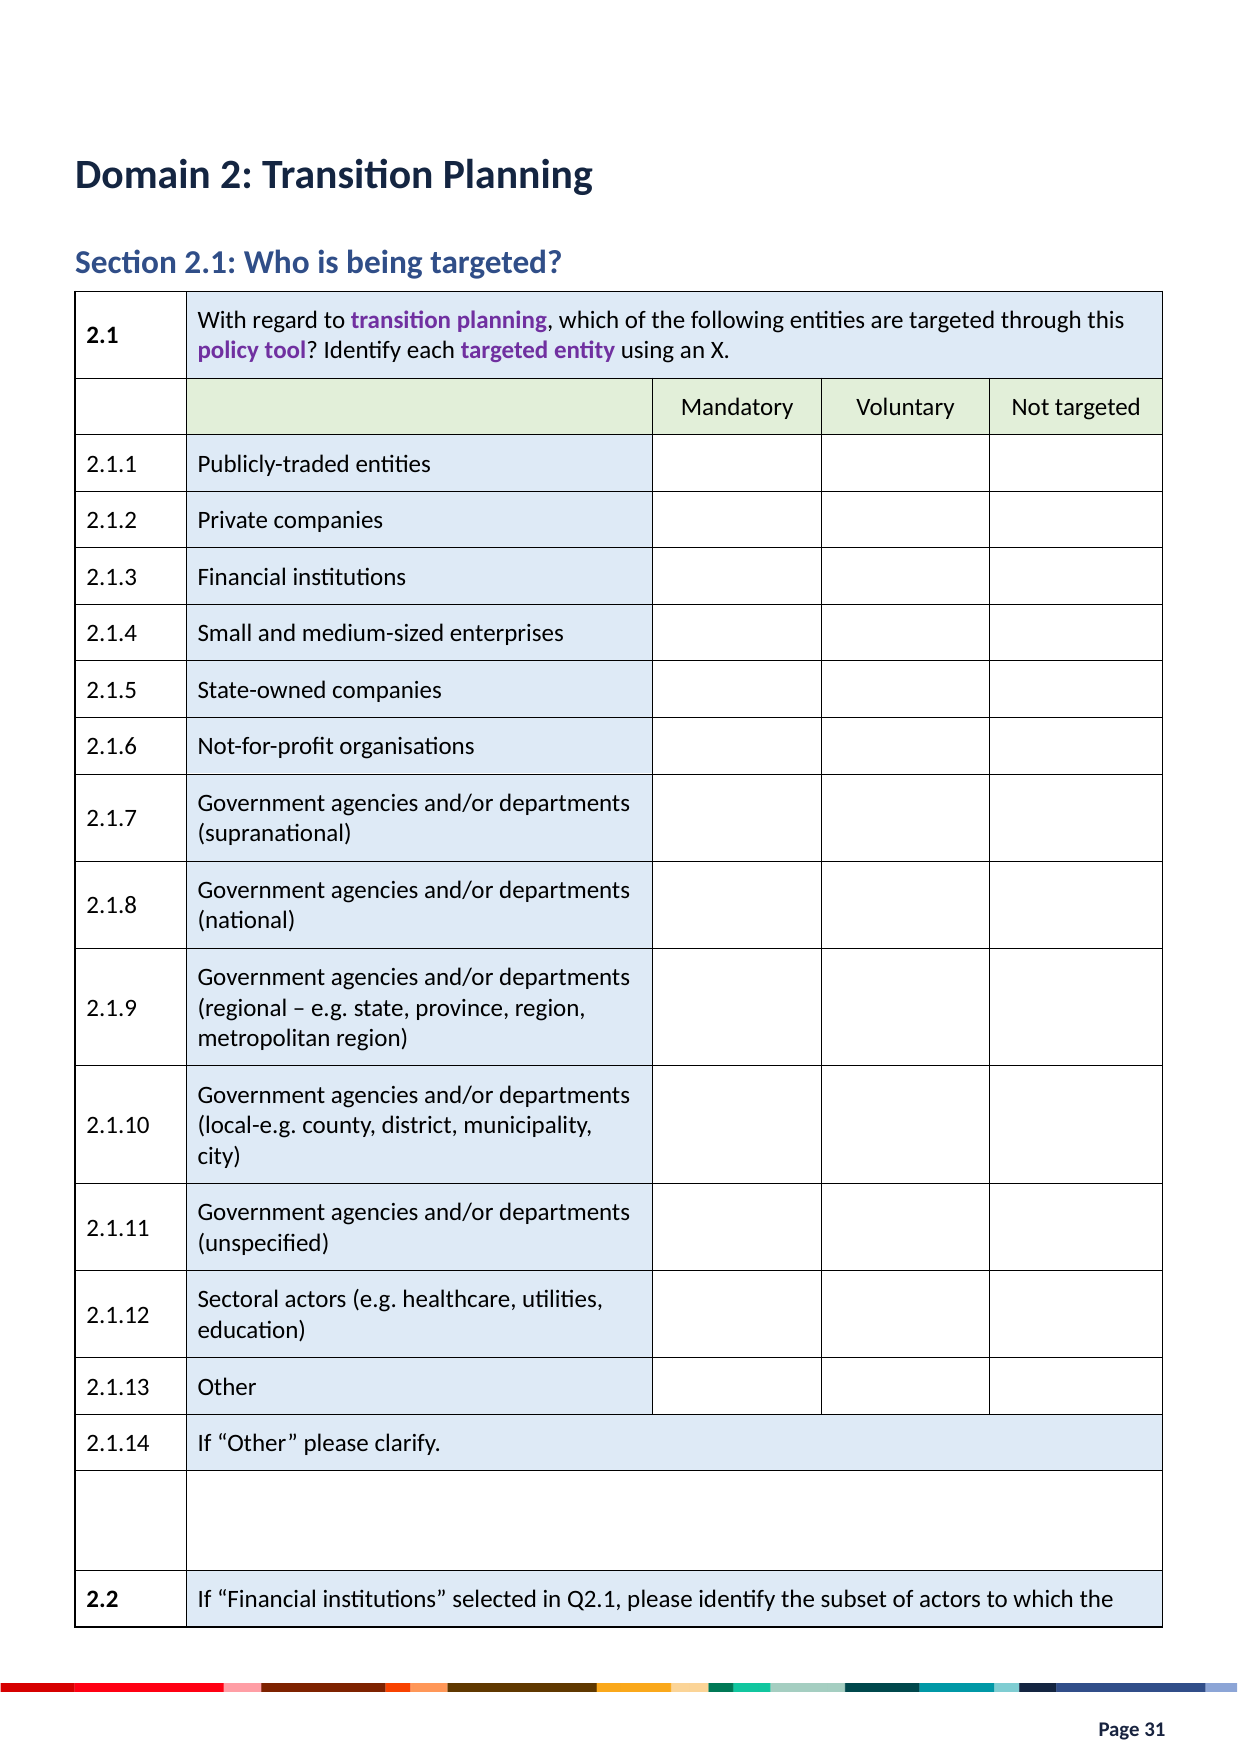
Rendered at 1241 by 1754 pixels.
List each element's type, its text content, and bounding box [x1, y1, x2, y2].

table_cell [653, 1066, 821, 1183]
table_cell [76, 1471, 186, 1570]
table_cell 2.1.9 [76, 949, 186, 1065]
table_cell 2.1.12 [76, 1271, 186, 1357]
table_cell If “Other” please clarify. [187, 1415, 1162, 1470]
table_cell [990, 1271, 1162, 1357]
table_cell 2.2 [76, 1571, 186, 1626]
table_cell 2.1.8 [76, 862, 186, 948]
table_cell [990, 1358, 1162, 1414]
table_cell Small and medium-sized enterprises [187, 605, 652, 660]
table_cell [990, 548, 1162, 604]
table_cell [653, 1271, 821, 1357]
table_cell 2.1.1 [76, 435, 186, 491]
table_cell [822, 775, 989, 861]
table_cell Government agencies and/or departments (national) [187, 862, 652, 948]
table_cell 2.1.11 [76, 1184, 186, 1270]
table_cell [822, 605, 989, 660]
table_cell [653, 435, 821, 491]
table_cell [822, 1066, 989, 1183]
table_cell 2.1.14 [76, 1415, 186, 1470]
table_cell Not targeted [990, 379, 1162, 434]
table_cell [653, 492, 821, 547]
table_cell Not-for-profit organisations [187, 718, 652, 773]
table_cell 2.1.2 [76, 492, 186, 547]
table_cell 2.1.7 [76, 775, 186, 861]
table_cell [653, 775, 821, 861]
table_cell [822, 1358, 989, 1414]
table_cell [990, 1184, 1162, 1270]
table_cell Government agencies and/or departments (regional – e.g. state, province, region, metropolitan region) [187, 949, 652, 1065]
table_cell [653, 718, 821, 773]
table_cell [653, 862, 821, 948]
table_cell 2.1.4 [76, 605, 186, 660]
table_cell [990, 605, 1162, 660]
table_cell [822, 661, 989, 717]
table_cell [653, 605, 821, 660]
table_cell Private companies [187, 492, 652, 547]
table_cell Voluntary [822, 379, 989, 434]
table_cell [822, 718, 989, 773]
table_cell [653, 949, 821, 1065]
table_cell [990, 1066, 1162, 1183]
table_cell Government agencies and/or departments (unspecified) [187, 1184, 652, 1270]
table_cell [653, 548, 821, 604]
table_cell 2.1.6 [76, 718, 186, 773]
subtitle Domain 2: Transition Planning [75, 148, 1165, 199]
table_cell [990, 862, 1162, 948]
table_cell [990, 435, 1162, 491]
table_cell [187, 1471, 1162, 1570]
table_cell 2.1.13 [76, 1358, 186, 1414]
table_cell Sectoral actors (e.g. healthcare, utilities, education) [187, 1271, 652, 1357]
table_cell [187, 1571, 1162, 1626]
table_cell [653, 1358, 821, 1414]
table_cell [653, 1184, 821, 1270]
table_header 2.1 [76, 292, 186, 378]
table_cell [822, 862, 989, 948]
table_cell [822, 492, 989, 547]
table_cell [990, 949, 1162, 1065]
table_cell [990, 492, 1162, 547]
table_header With regard to transition planning, which of the following entities are targeted through this policy tool? Identify each targeted entity using an X. [187, 292, 1162, 378]
table_cell [990, 661, 1162, 717]
table_cell Other [187, 1358, 652, 1414]
picture [0, 1683, 1236, 1692]
table_cell State-owned companies [187, 661, 652, 717]
table_cell [822, 435, 989, 491]
table_cell [822, 949, 989, 1065]
table_cell [990, 775, 1162, 861]
table_cell [822, 548, 989, 604]
table_cell Publicly-traded entities [187, 435, 652, 491]
table_cell Government agencies and/or departments (local-e.g. county, district, municipality, city) [187, 1066, 652, 1183]
table_cell [990, 718, 1162, 773]
table_cell Financial institutions [187, 548, 652, 604]
table_cell Government agencies and/or departments (supranational) [187, 775, 652, 861]
table_cell 2.1.3 [76, 548, 186, 604]
table_cell 2.1.10 [76, 1066, 186, 1183]
table_cell [822, 1184, 989, 1270]
table_cell [187, 379, 652, 434]
subtitle Section 2.1: Who is being targeted? [75, 241, 1165, 282]
table_cell Mandatory [653, 379, 821, 434]
table_cell [653, 661, 821, 717]
table_cell [822, 1271, 989, 1357]
table_cell [76, 379, 186, 434]
table_cell 2.1.5 [76, 661, 186, 717]
